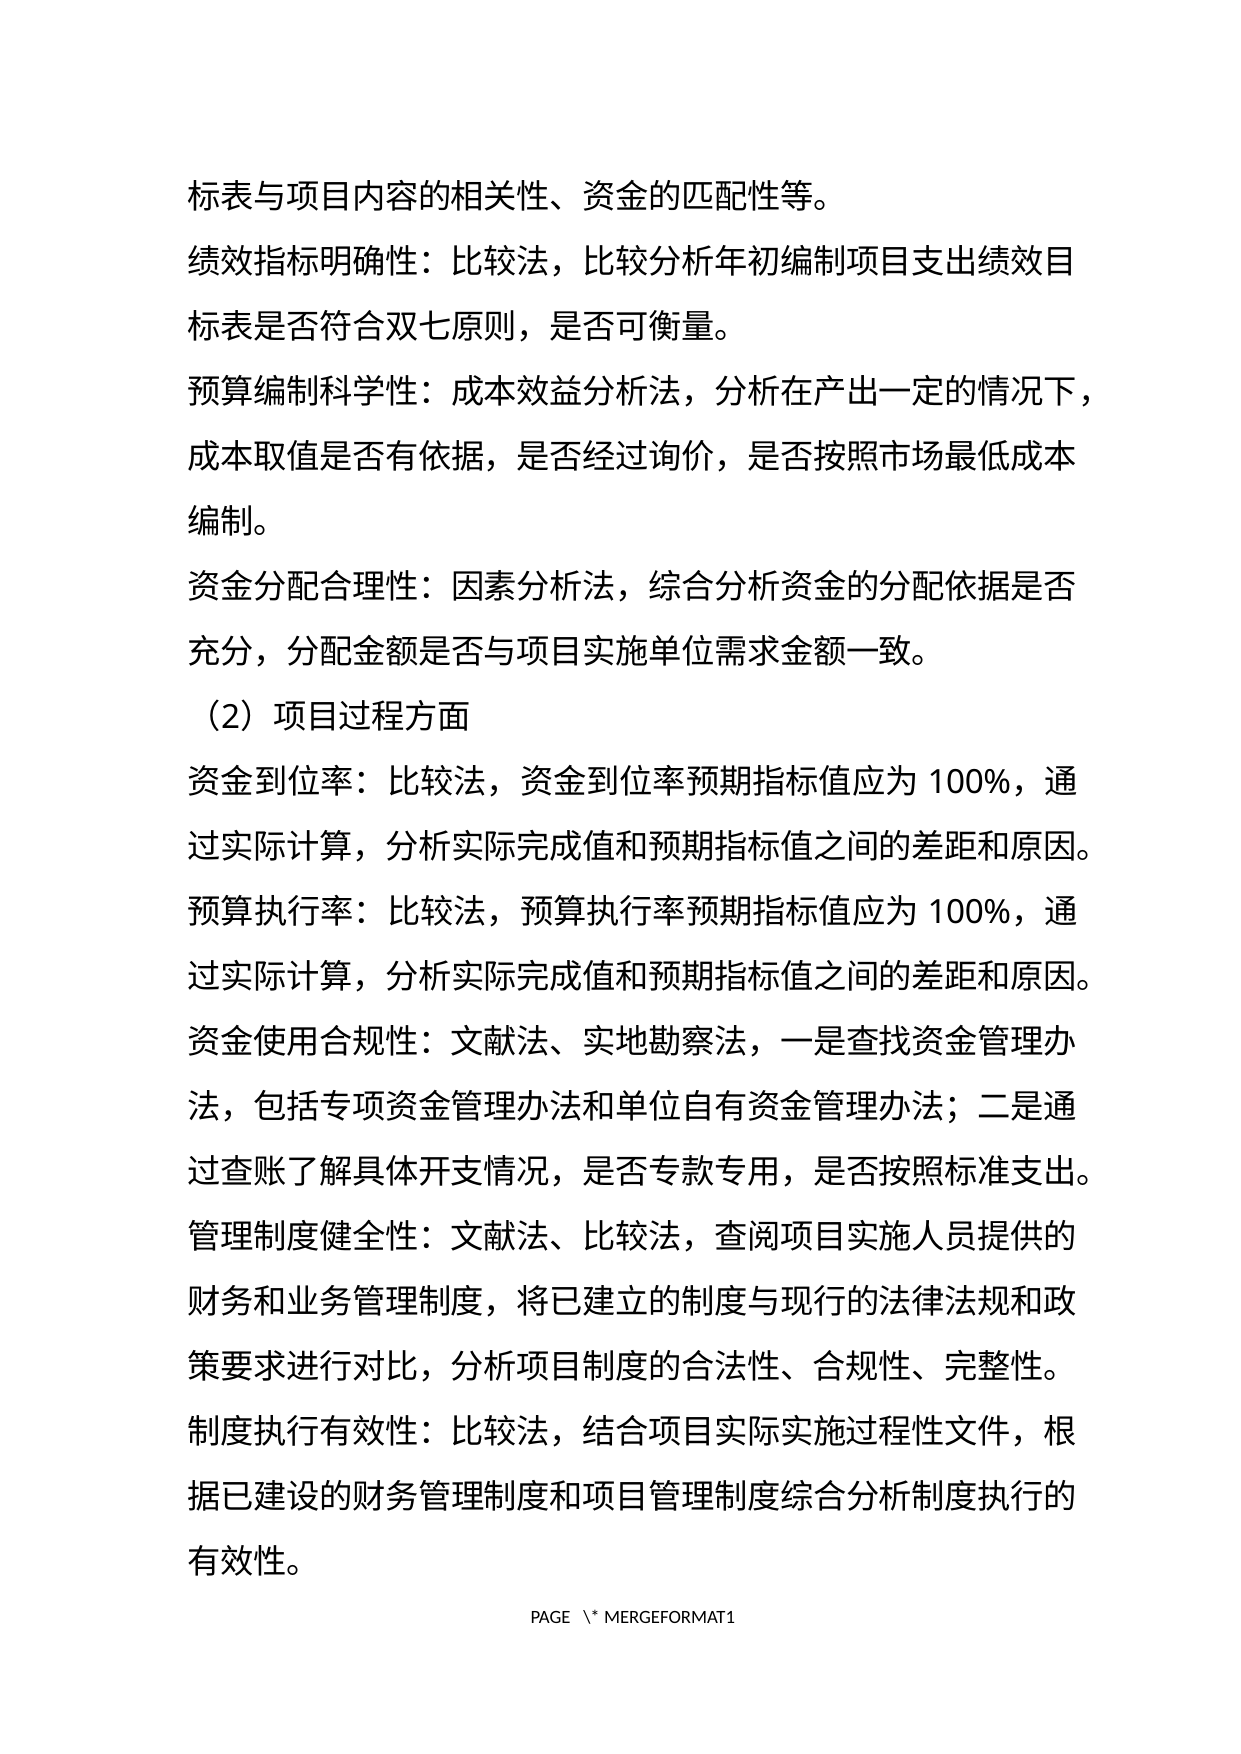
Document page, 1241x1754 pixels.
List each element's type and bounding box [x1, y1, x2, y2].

text [187, 162, 1078, 1592]
